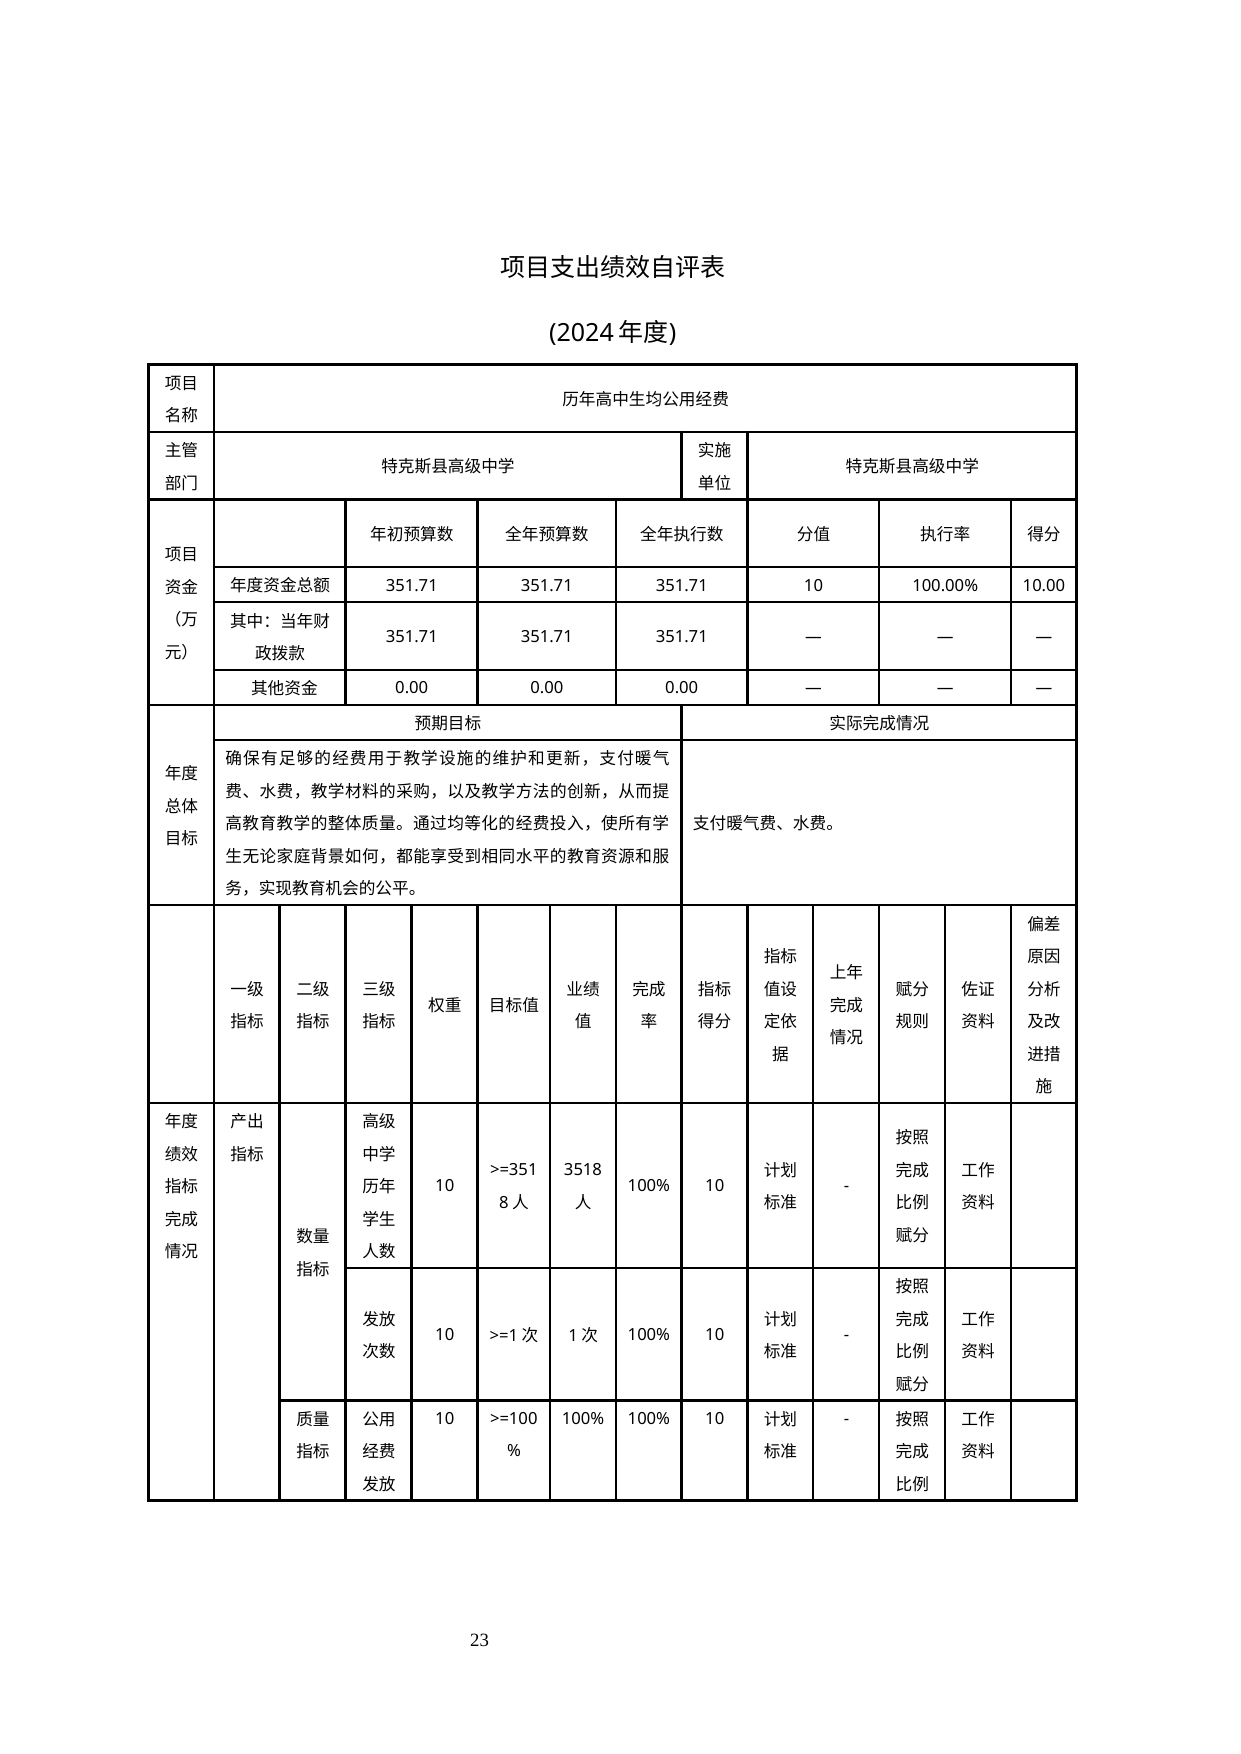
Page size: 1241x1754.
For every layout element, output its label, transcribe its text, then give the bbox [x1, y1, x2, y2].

table_cell 10 [749, 568, 878, 601]
table_cell >=100% [479, 1402, 549, 1499]
table_cell 10 [413, 1104, 476, 1266]
table_cell 上年完成情况 [814, 906, 878, 1101]
table_cell >=3518人 [479, 1104, 549, 1266]
table_cell — [1012, 603, 1075, 668]
table_cell 权重 [413, 906, 476, 1101]
table_cell 0.00 [347, 671, 476, 703]
table_cell 351.71 [617, 603, 746, 668]
table_cell 100% [551, 1402, 615, 1499]
table_cell 工作资料 [946, 1402, 1010, 1499]
table_cell >=1次 [479, 1269, 549, 1399]
table_cell [1012, 1269, 1075, 1399]
table_cell — [1012, 671, 1075, 703]
table_cell 产出指标 [215, 1104, 278, 1499]
table_cell 全年预算数 [479, 501, 615, 566]
table_cell 历年高中生均公用经费 [215, 366, 1075, 431]
table_cell 完成率 [617, 906, 680, 1101]
table_cell 确保有足够的经费用于教学设施的维护和更新，支付暖气费、水费，教学材料的采购，以及教学方法的创新，从而提高教育教学的整体质量。通过均等化的经费投入，使所有学生无论家庭背景如何，都能享受到相同水平的教育资源和服务，实现教育机会的公平。 [215, 741, 680, 904]
table_cell 10 [683, 1104, 746, 1266]
table_cell 全年执行数 [617, 501, 746, 566]
table_cell 10 [413, 1269, 476, 1399]
table_cell 按照完成比例赋分 [880, 1104, 944, 1266]
table_cell (2024年度) [148, 298, 1077, 363]
table_cell 10 [413, 1402, 476, 1499]
table_cell 指标得分 [683, 906, 746, 1101]
table_cell 业绩值 [551, 906, 615, 1101]
table_cell 年初预算数 [347, 501, 476, 566]
table_cell 计划标准 [749, 1402, 812, 1499]
table_cell 指标值设定依据 [749, 906, 812, 1101]
table_cell 实施单位 [683, 433, 746, 498]
table_cell 数量指标 [281, 1104, 344, 1399]
table_cell 项目名称 [150, 366, 213, 431]
table_cell 发放次数 [347, 1269, 410, 1399]
table_cell 10 [683, 1402, 746, 1499]
table_cell [150, 906, 213, 1101]
table_cell 公用经费发放准确率 [347, 1402, 410, 1499]
table_cell 计划标准 [749, 1104, 812, 1266]
table_cell 工作资料 [946, 1269, 1010, 1399]
table_cell 主管部门 [150, 433, 213, 498]
table_cell 年度总体目标 [150, 706, 213, 904]
table_cell 三级指标 [347, 906, 410, 1101]
table_cell 100% [617, 1269, 680, 1399]
table_cell 其他资金 [215, 671, 344, 703]
table_cell 特克斯县高级中学 [215, 433, 680, 498]
table_cell 其中：当年财政拨款 [215, 603, 344, 668]
table_cell 3518人 [551, 1104, 615, 1266]
table_cell [1012, 1104, 1075, 1266]
table_cell 0.00 [479, 671, 615, 703]
table_cell - [814, 1269, 878, 1399]
table_cell 按照完成比例赋分 [880, 1269, 944, 1399]
table_cell 351.71 [617, 568, 746, 601]
table_cell 赋分规则 [880, 906, 944, 1101]
table_cell — [749, 671, 878, 703]
table_cell 项目资金（万元） [150, 501, 213, 703]
table_cell 佐证资料 [946, 906, 1010, 1101]
table_cell 工作资料 [946, 1104, 1010, 1266]
table_cell 预期目标 [215, 706, 680, 739]
table_cell 351.71 [347, 568, 476, 601]
table_cell 10.00 [1012, 568, 1075, 601]
table_cell 二级指标 [281, 906, 344, 1101]
table_cell 100% [617, 1104, 680, 1266]
table_cell 实际完成情况 [683, 706, 1075, 739]
table_cell — [880, 603, 1010, 668]
table_cell 100.00% [880, 568, 1010, 601]
table_cell [215, 501, 344, 566]
table_header 项目支出绩效自评表 [148, 233, 1077, 298]
table_cell - [814, 1402, 878, 1499]
table_cell 偏差原因分析及改进措施 [1012, 906, 1075, 1101]
table_cell 351.71 [479, 603, 615, 668]
table_cell 执行率 [880, 501, 1010, 566]
table_cell 分值 [749, 501, 878, 566]
table_cell - [814, 1104, 878, 1266]
table_cell 351.71 [347, 603, 476, 668]
table_cell 高级中学历年学生人数 [347, 1104, 410, 1266]
table_cell 10 [683, 1269, 746, 1399]
table_cell 计划标准 [749, 1269, 812, 1399]
table_cell — [749, 603, 878, 668]
table_cell 一级指标 [215, 906, 278, 1101]
table_cell 质量指标 [281, 1402, 344, 1499]
table_cell 351.71 [479, 568, 615, 601]
table_cell 得分 [1012, 501, 1075, 566]
table_cell 年度绩效指标完成情况 [150, 1104, 213, 1499]
table_cell 支付暖气费、水费。 [683, 741, 1075, 904]
table_cell 年度资金总额 [215, 568, 344, 601]
table_cell 特克斯县高级中学 [749, 433, 1075, 498]
table_cell 100% [617, 1402, 680, 1499]
table_cell — [880, 671, 1010, 703]
table_cell 1次 [551, 1269, 615, 1399]
table_cell 按照完成比例赋分 [880, 1402, 944, 1499]
table_cell 目标值 [479, 906, 549, 1101]
table_cell [1012, 1402, 1075, 1499]
table_cell 0.00 [617, 671, 746, 703]
